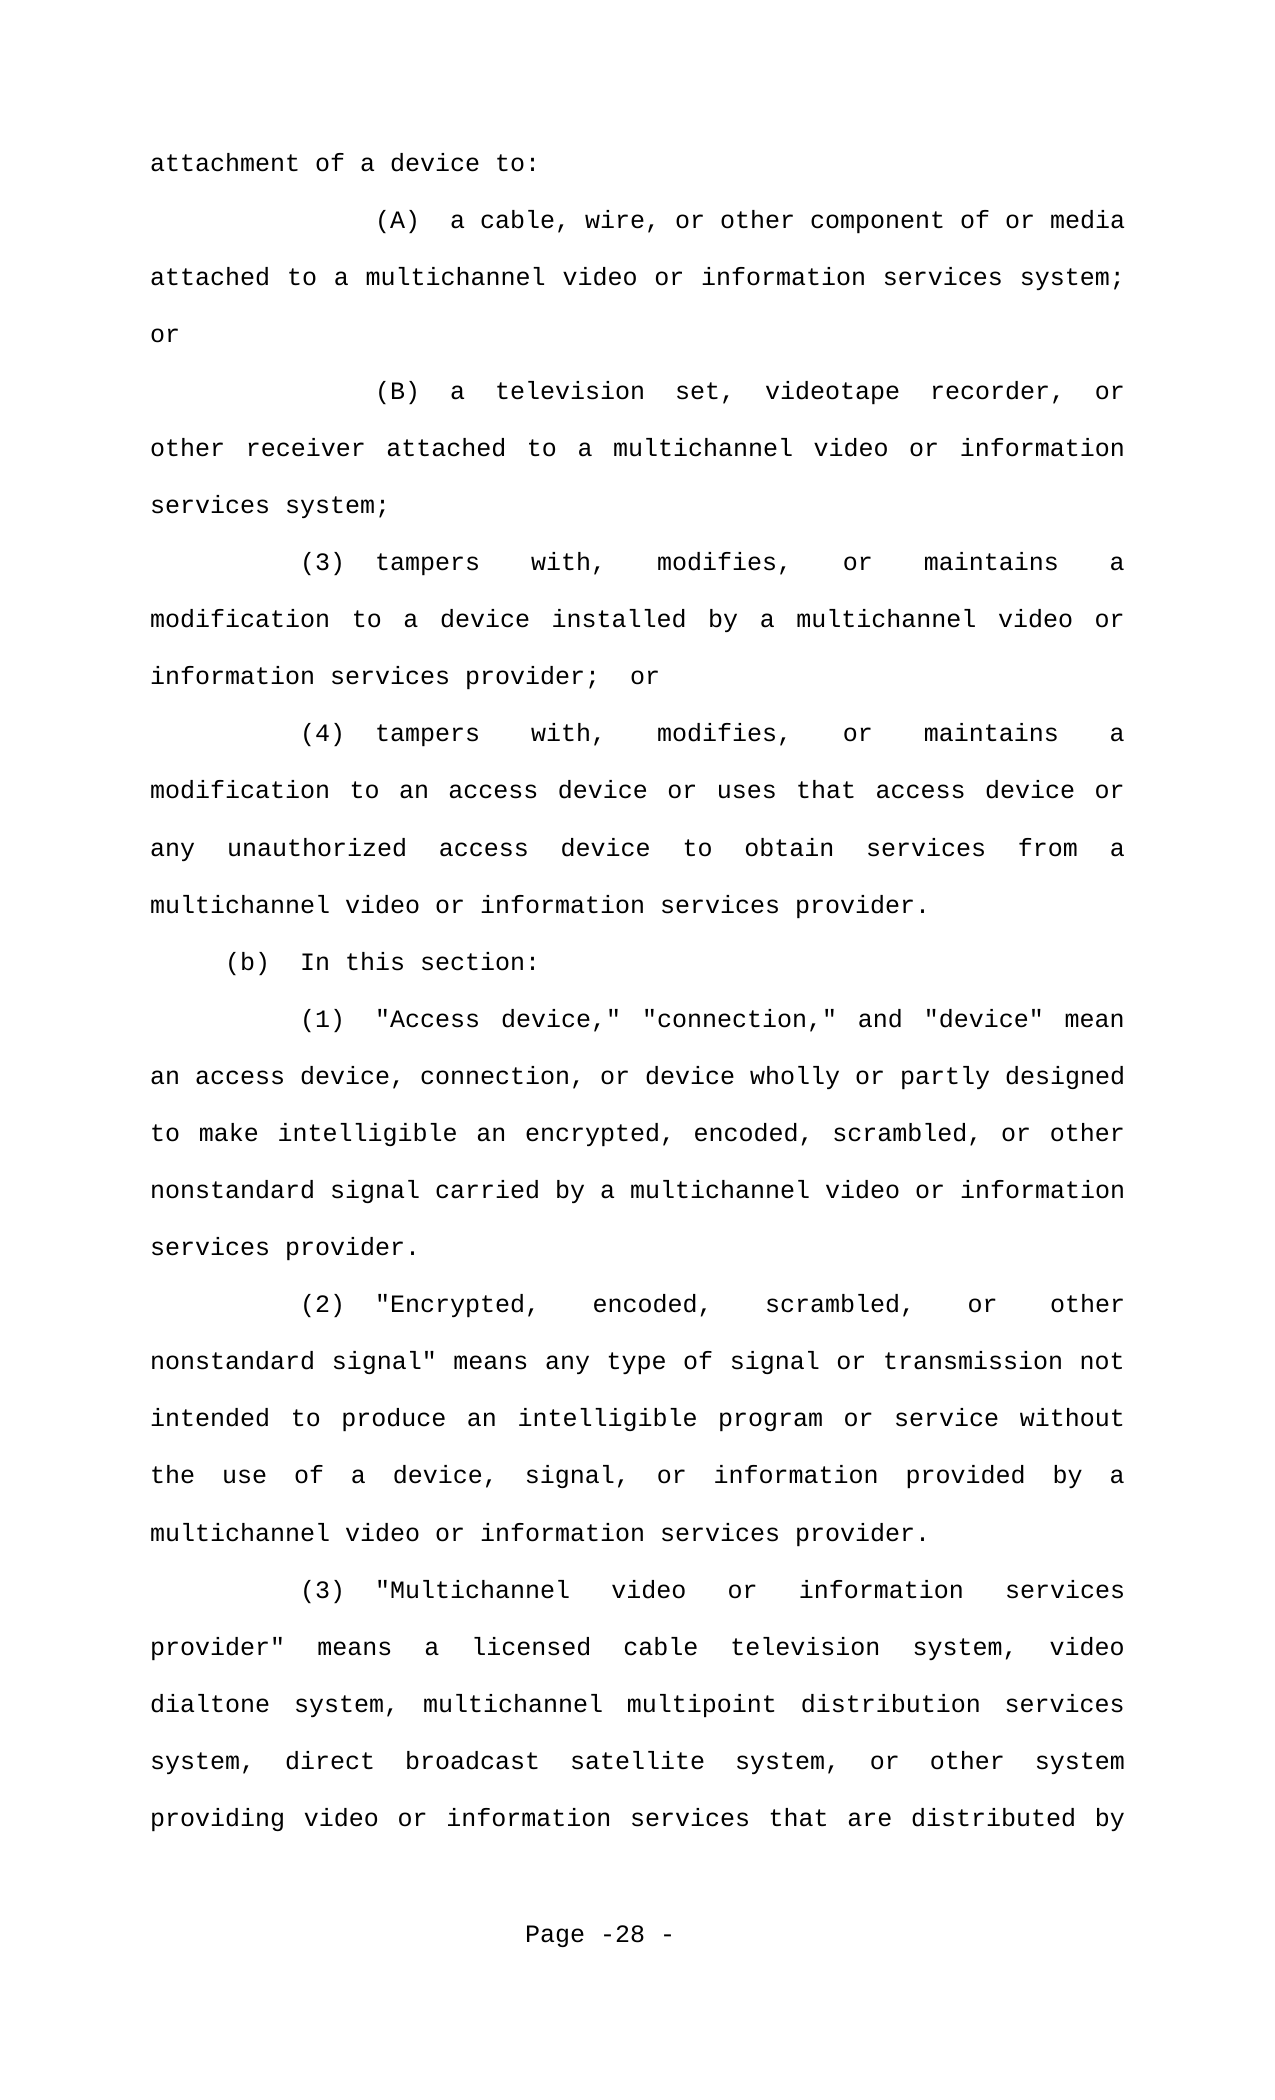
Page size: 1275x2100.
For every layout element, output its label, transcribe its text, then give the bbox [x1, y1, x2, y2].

text (b) In this section: [150, 949, 1125, 978]
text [150, 150, 1125, 178]
text (3) tampers with, modifies, or maintains a modification to a device installed by a multichannel video or information services provider; or [150, 549, 1125, 692]
text (2) "Encrypted, encoded, scrambled, or other nonstandard signal" means any type of signal or transmission not intended to produce an intelligible program or service without the use of a device, signal, or information provided by a multichannel video or information services provider. [150, 1292, 1125, 1548]
text (B) a television set, videotape recorder, or other receiver attached to a multichannel video or information services system; [150, 378, 1125, 521]
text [150, 1577, 1125, 1834]
text (A) a cable, wire, or other component of or media attached to a multichannel video or information services system; or [150, 207, 1125, 350]
text (1) "Access device," "connection," and "device" mean an access device, connection, or device wholly or partly designed to make intelligible an encrypted, encoded, scrambled, or other nonstandard signal carried by a multichannel video or information services provider. [150, 1006, 1125, 1263]
text (4) tampers with, modifies, or maintains a modification to an access device or uses that access device or any unauthorized access device to obtain services from a multichannel video or information services provider. [150, 721, 1125, 921]
